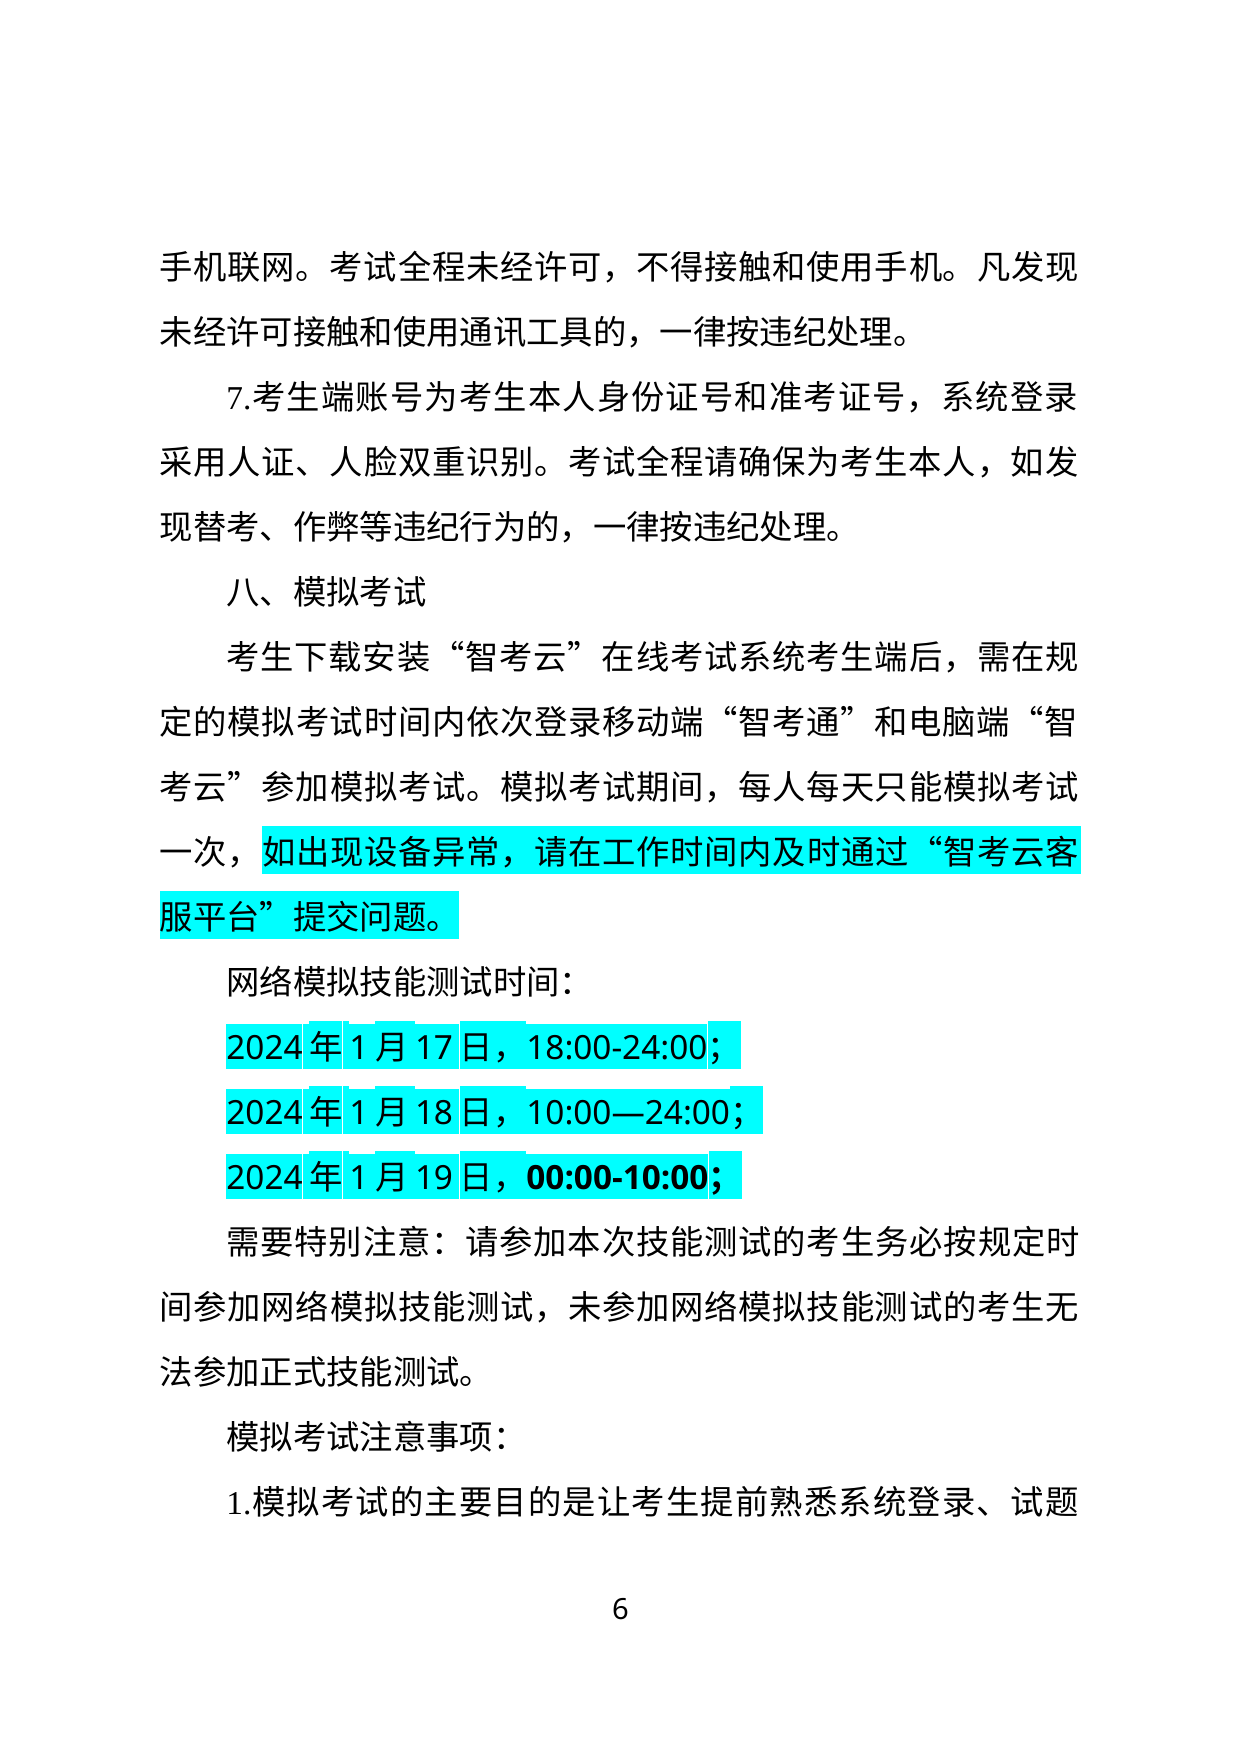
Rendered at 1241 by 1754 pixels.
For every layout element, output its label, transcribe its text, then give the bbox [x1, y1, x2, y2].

text 2024年1月17日，18:00-24:00； [159, 1013, 1081, 1078]
text 模拟考试注意事项： [159, 1403, 1081, 1468]
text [159, 1468, 1081, 1533]
text 2024年1月19日，00:00-10:00； [159, 1143, 1081, 1208]
text 2024年1月18日，10:00—24:00； [159, 1078, 1081, 1143]
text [159, 233, 1081, 363]
text 八、模拟考试 [159, 558, 1081, 623]
text 考生下载安装“智考云”在线考试系统考生端后，需在规定的模拟考试时间内依次登录移动端“智考通”和电脑端“智考云”参加模拟考试。模拟考试期间，每人每天只能模拟考试一次，如出现设备异常，请在工作时间内及时通过“智考云客服平台”提交问题。 [159, 623, 1081, 948]
text 网络模拟技能测试时间： [159, 948, 1081, 1013]
text 需要特别注意：请参加本次技能测试的考生务必按规定时间参加网络模拟技能测试，未参加网络模拟技能测试的考生无法参加正式技能测试。 [159, 1208, 1081, 1403]
text 7.考生端账号为考生本人身份证号和准考证号，系统登录采用人证、人脸双重识别。考试全程请确保为考生本人，如发现替考、作弊等违纪行为的，一律按违纪处理。 [159, 363, 1081, 558]
